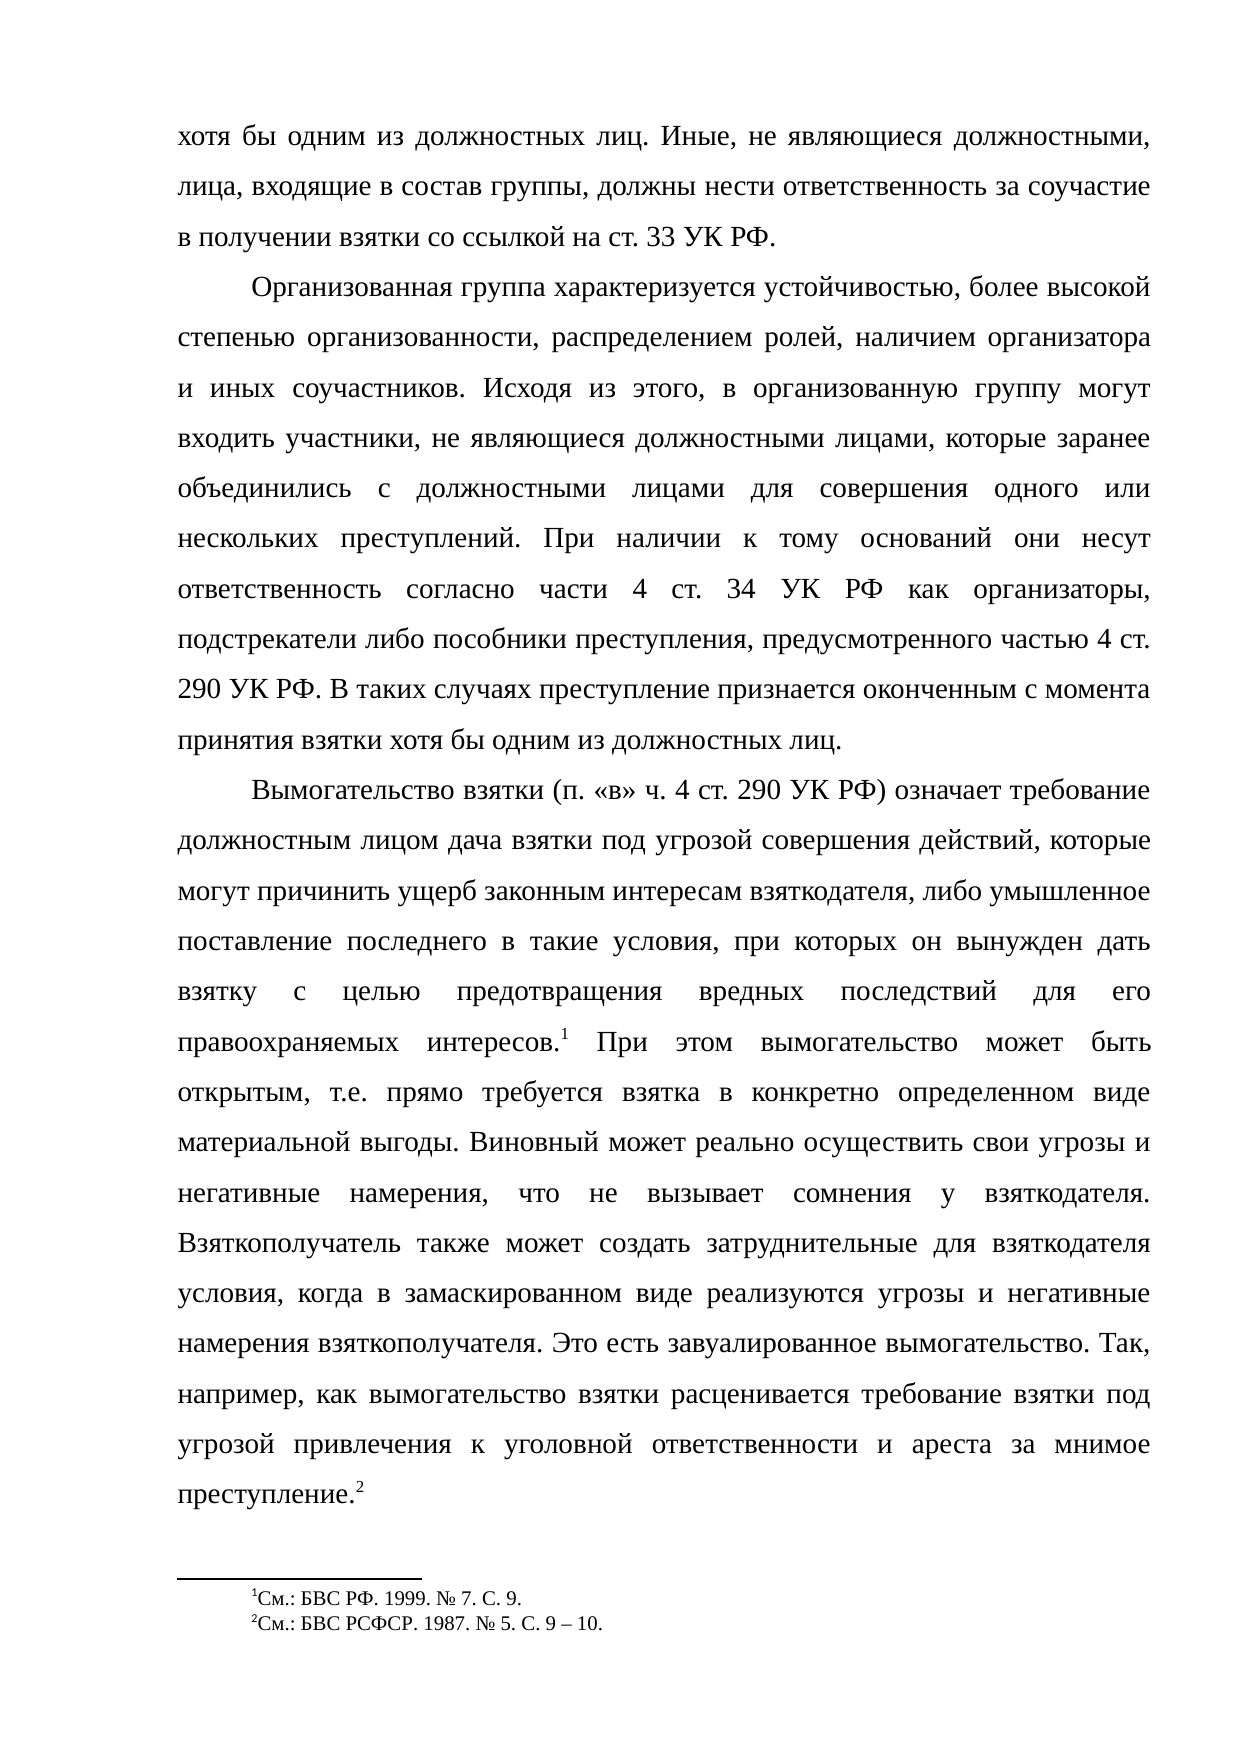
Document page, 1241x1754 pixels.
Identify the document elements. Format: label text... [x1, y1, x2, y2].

text Вымогательство взятки (п. «в» ч. 4 ст. 290 УК РФ) означает требование должностным лицом дача взятки под угрозой совершения действий, которые могут причинить ущерб законным интересам взяткодателя, либо умышленное поставление последнего в такие условия, при которых он вынужден дать взятку с целью предотвращения вредных последствий для его правоохраняемых интересов. При этом вымогательство может быть открытым, т.е. прямо требуется взятка в конкретно определенном виде материальной выгоды. Виновный может реально осуществить свои угрозы и негативные намерения, что не вызывает сомнения у взяткодателя. Взяткополучатель также может создать затруднительные для взяткодателя условия, когда в замаскированном виде реализуются угрозы и негативные намерения взяткополучателя. Это есть завуалированное вымогательство. Так, например, как вымогательство взятки расценивается требование взятки под угрозой привлечения к уголовной ответственности и ареста за мнимое преступление. [177, 772, 1152, 1510]
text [177, 118, 1152, 252]
text Организованная группа характеризуется устойчивостью, более высокой степенью организованности, распределением ролей, наличием организатора и иных соучастников. Исходя из этого, в организованную группу могут входить участники, не являющиеся должностными лицами, которые заранее объединились с должностными лицами для совершения одного или нескольких преступлений. При наличии к тому оснований они несут ответственность согласно части 4 ст. 34 УК РФ как организаторы, подстрекатели либо пособники преступления, предусмотренного частью 4 ст. 290 УК РФ. В таких случаях преступление признается оконченным с момента принятия взятки хотя бы одним из должностных лиц. [177, 269, 1152, 755]
